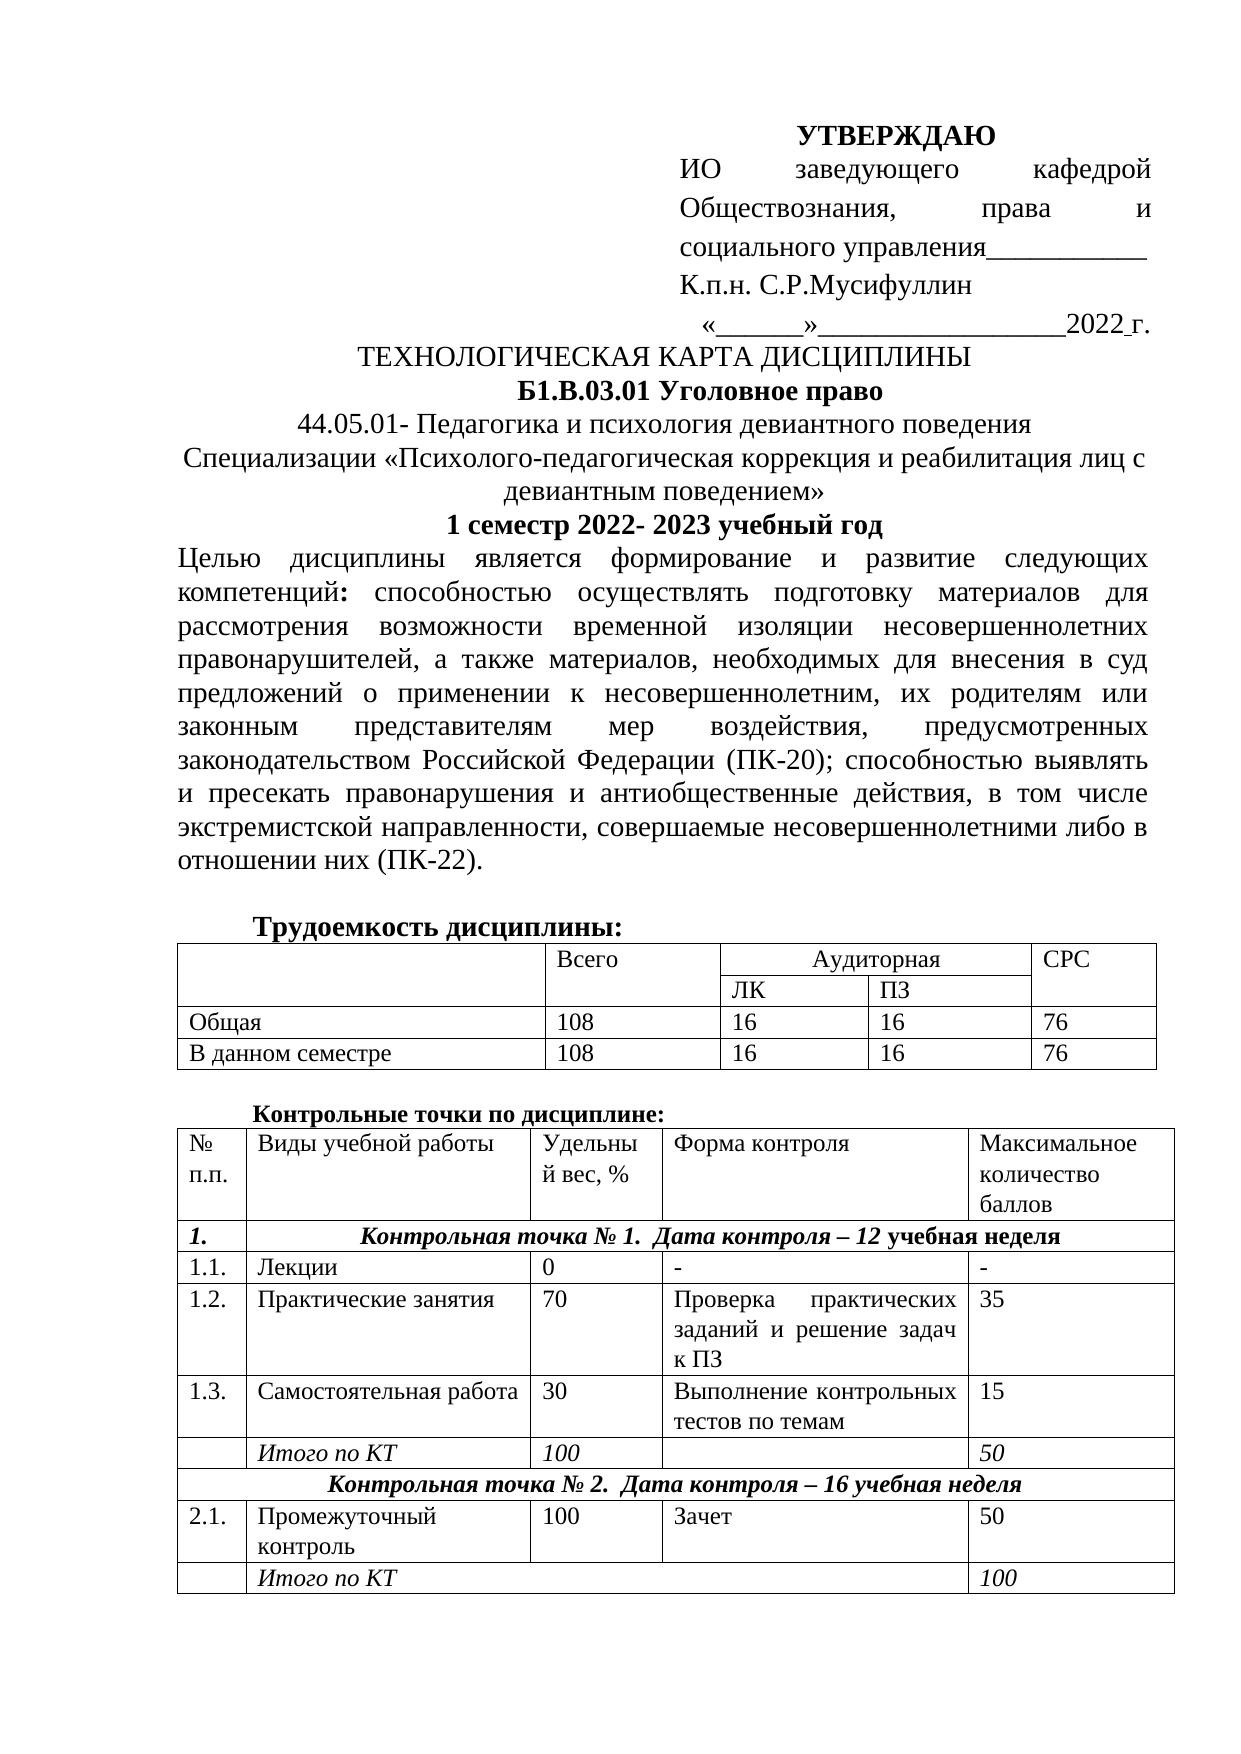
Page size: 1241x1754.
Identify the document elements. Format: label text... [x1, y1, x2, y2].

text Трудоемкость дисциплины: [177, 909, 1152, 943]
table_header № п.п. [178, 1129, 246, 1220]
text ТЕХНОЛОГИЧЕСКАЯ КАРТА ДИСЦИПЛИНЫ [177, 339, 1152, 373]
table_cell Самостоятельная работа [247, 1376, 530, 1437]
table_cell ПЗ [869, 976, 1031, 1006]
table_cell 76 [1032, 1007, 1156, 1037]
table_cell 2.1. [178, 1501, 246, 1562]
text Б1.В.03.01 Уголовное право [177, 373, 1152, 406]
table_cell - [663, 1252, 968, 1283]
table_cell 100 [531, 1501, 662, 1562]
table_header СРС [1032, 944, 1156, 1006]
text Специализации «Психолого-педагогическая коррекция и реабилитация лиц с девиантным поведением» [177, 440, 1152, 507]
table_cell В данном семестре [178, 1039, 545, 1069]
table_cell Лекции [247, 1252, 530, 1283]
table_cell [178, 1438, 246, 1468]
table_cell 1.2. [178, 1284, 246, 1375]
text «______»_________________2022 г. [606, 306, 1152, 339]
table_cell 16 [721, 1039, 868, 1069]
text К.п.н. С.Р.Мусифуллин [679, 267, 1152, 301]
table_cell Промежуточный контроль [247, 1501, 530, 1562]
table_cell Итого по КТ [247, 1438, 530, 1468]
table_cell 16 [869, 1039, 1031, 1069]
text ИО заведующего кафедрой Обществознания, права и социального управления___________ [679, 152, 1152, 262]
table_header Аудиторная [721, 944, 1031, 974]
table_cell 108 [546, 1039, 720, 1069]
table_cell 100 [531, 1438, 662, 1468]
table_cell Общая [178, 1007, 545, 1037]
table_cell 50 [969, 1501, 1174, 1562]
table_cell 1.1. [178, 1252, 246, 1283]
table_cell Проверка практических заданий и решение задач к ПЗ [663, 1284, 968, 1375]
table_cell Зачет [663, 1501, 968, 1562]
table_cell [178, 1563, 246, 1593]
text 44.05.01- Педагогика и психология девиантного поведения [177, 406, 1152, 440]
table_cell 76 [1032, 1039, 1156, 1069]
table_cell 108 [546, 1007, 720, 1037]
table_header [178, 944, 545, 1006]
table_cell 16 [721, 1007, 868, 1037]
table_header Форма контроля [663, 1129, 968, 1220]
table_cell Выполнение контрольных тестов по темам [663, 1376, 968, 1437]
text УТВЕРЖДАЮ [177, 118, 1152, 152]
table_header Максимальное количество баллов [969, 1129, 1174, 1220]
table_header Виды учебной работы [247, 1129, 530, 1220]
table_cell 15 [969, 1376, 1174, 1437]
table_cell 50 [969, 1438, 1174, 1468]
table_cell - [969, 1252, 1174, 1283]
table_cell Контрольная точка № 2. Дата контроля – 16 учебная неделя [178, 1469, 1174, 1500]
table_cell 70 [531, 1284, 662, 1375]
table_cell 35 [969, 1284, 1174, 1375]
table_cell [663, 1438, 968, 1468]
table_cell 30 [531, 1376, 662, 1437]
table_cell Контрольная точка № 1. Дата контроля – 12 учебная неделя [247, 1221, 1174, 1251]
text Контрольные точки по дисциплине: [177, 1099, 1152, 1127]
table_cell ЛК [721, 976, 868, 1006]
table_cell 0 [531, 1252, 662, 1283]
table_cell Практические занятия [247, 1284, 530, 1375]
table_header Всего [546, 944, 720, 1006]
subtitle Целью дисциплины является формирование и развитие следующих компетенций: способностью осуществлять подготовку материалов для рассмотрения возможности временной изоляции несовершеннолетних правонарушителей, а также материалов, необходимых для внесения в суд предложений о применении к несовершеннолетним, их родителям или законным представителям мер воздействия, предусмотренных законодательством Российской Федерации (ПК-20); способностью выявлять и пресекать правонарушения и антиобщественные действия, в том числе экстремистской направленности, совершаемые несовершеннолетними либо в отношении них (ПК-22). [177, 541, 1149, 876]
table_cell 100 [969, 1563, 1174, 1593]
table_cell 16 [869, 1007, 1031, 1037]
table_header Удельный вес, % [531, 1129, 662, 1220]
table_cell 1. [178, 1221, 246, 1251]
table_cell 1.3. [178, 1376, 246, 1437]
text 1 семестр 2022- 2023 учебный год [177, 507, 1152, 541]
table_cell Итого по КТ [247, 1563, 968, 1593]
